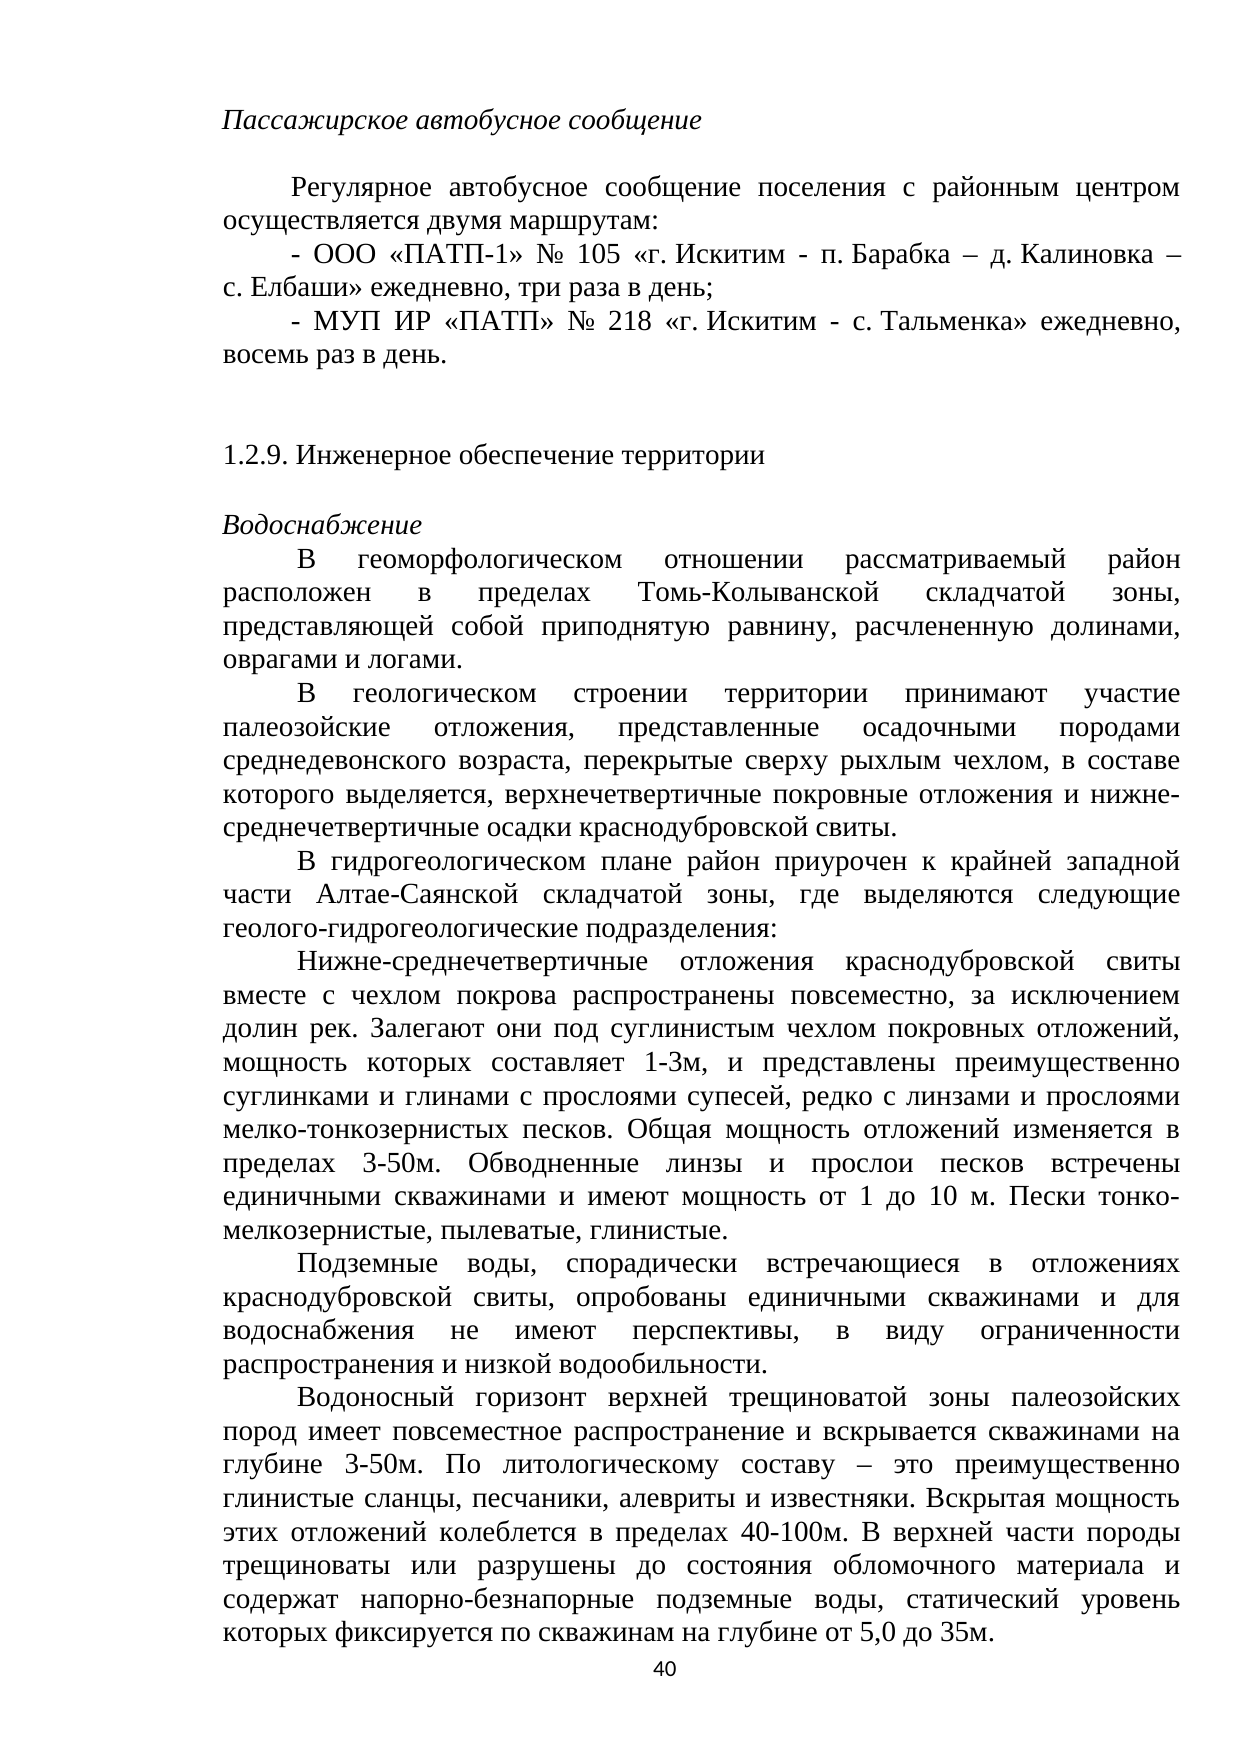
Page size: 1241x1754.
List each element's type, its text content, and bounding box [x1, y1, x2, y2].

text В гидрогеологическом плане район приурочен к крайней западной части Алтае-Саянской складчатой зоны, где выделяются следующие геолого-гидрогеологические подразделения: [223, 843, 1181, 943]
text Водоносный горизонт верхней трещиноватой зоны палеозойских пород имеет повсеместное распространение и вскрывается скважинами на глубине 3-50м. По литологическому составу – это преимущественно глинистые сланцы, песчаники, алевриты и известняки. Вскрытая мощность этих отложений колеблется в пределах 40-100м. В верхней части породы трещиноваты или разрушены до состояния обломочного материала и содержат напорно-безнапорные подземные воды, статический уровень которых фиксируется по скважинам на глубине от 5,0 до 35м. [223, 1379, 1181, 1648]
text Подземные воды, спорадически встречающиеся в отложениях краснодубровской свиты, опробованы единичными скважинами и для водоснабжения не имеют перспективы, в виду ограниченности распространения и низкой водообильности. [223, 1245, 1181, 1379]
text - МУП ИР «ПАТП» № 218 «г. Искитим - с. Тальменка» ежедневно, восемь раз в день. [223, 303, 1181, 370]
text Водоснабжение [148, 507, 1181, 541]
text Регулярное автобусное сообщение поселения с районным центром осуществляется двумя маршрутам: [223, 169, 1181, 236]
text Нижне-среднечетвертичные отложения краснодубровской свиты вместе с чехлом покрова распространены повсеместно, за исключением долин рек. Залегают они под суглинистым чехлом покровных отложений, мощность которых составляет 1-3м, и представлены преимущественно суглинками и глинами с прослоями супесей, редко с линзами и прослоями мелко-тонкозернистых песков. Общая мощность отложений изменяется в пределах 3-50м. Обводненные линзы и прослои песков встречены единичными скважинами и имеют мощность от 1 до 10 м. Пески тонко-мелкозернистые, пылеватые, глинистые. [223, 943, 1181, 1245]
text Инженерное обеспечение территории [223, 437, 1181, 471]
text В геологическом строении территории принимают участие палеозойские отложения, представленные осадочными породами среднедевонского возраста, перекрытые сверху рыхлым чехлом, в составе которого выделяется, верхнечетвертичные покровные отложения и нижне-среднечетвертичные осадки краснодубровской свиты. [223, 675, 1181, 843]
text - ООО «ПАТП-1» № 105 «г. Искитим - п. Барабка – д. Калиновка – с. Елбаши» ежедневно, три раза в день; [223, 236, 1181, 303]
text В геоморфологическом отношении рассматриваемый район расположен в пределах Томь-Колыванской складчатой зоны, представляющей собой приподнятую равнину, расчлененную долинами, оврагами и логами. [223, 541, 1181, 675]
text Пассажирское автобусное сообщение [148, 102, 1181, 135]
